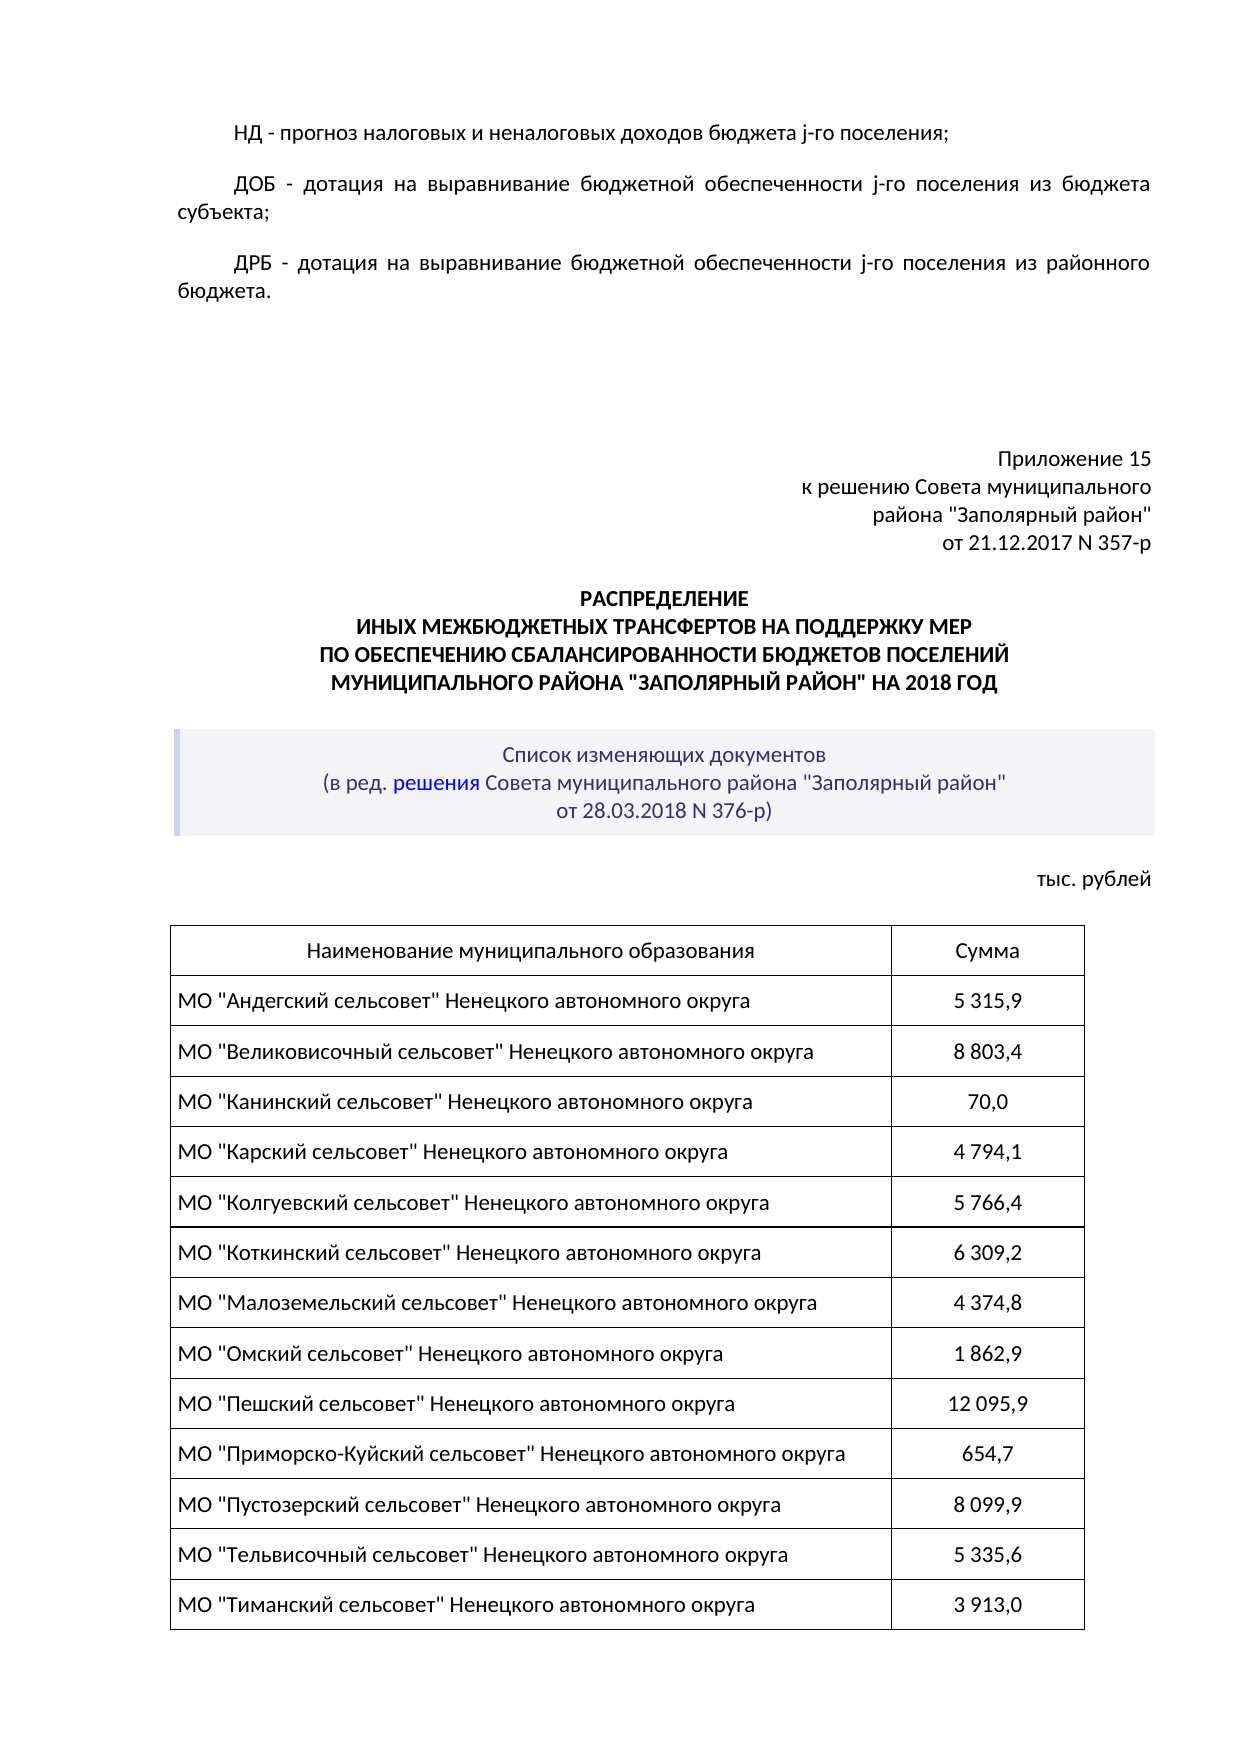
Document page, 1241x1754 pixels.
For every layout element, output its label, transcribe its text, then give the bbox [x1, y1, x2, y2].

title РАСПРЕДЕЛЕНИЕ [177, 584, 1152, 612]
text тыс. рублей [177, 864, 1152, 892]
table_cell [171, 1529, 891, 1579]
text НД - прогноз налоговых и неналоговых доходов бюджета j-го поселения; [177, 118, 1152, 146]
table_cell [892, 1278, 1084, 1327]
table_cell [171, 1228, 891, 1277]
title МУНИЦИПАЛЬНОГО РАЙОНА "ЗАПОЛЯРНЫЙ РАЙОН" НА 2018 ГОД [177, 668, 1152, 696]
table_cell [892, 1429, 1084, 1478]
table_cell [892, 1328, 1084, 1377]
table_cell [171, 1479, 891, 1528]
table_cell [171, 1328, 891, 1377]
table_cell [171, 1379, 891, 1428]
text ДОБ - дотация на выравнивание бюджетной обеспеченности j-го поселения из бюджета субъекта; [177, 169, 1152, 225]
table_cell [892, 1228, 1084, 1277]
text от 21.12.2017 N 357-р [177, 528, 1152, 556]
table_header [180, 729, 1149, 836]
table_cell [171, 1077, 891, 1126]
text Приложение 15 [177, 444, 1152, 472]
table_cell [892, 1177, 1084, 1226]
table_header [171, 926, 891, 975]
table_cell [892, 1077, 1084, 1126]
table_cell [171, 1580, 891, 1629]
text к решению Совета муниципального [177, 472, 1152, 500]
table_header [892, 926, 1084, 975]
text района "Заполярный район" [177, 500, 1152, 528]
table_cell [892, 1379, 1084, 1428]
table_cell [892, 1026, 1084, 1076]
title ИНЫХ МЕЖБЮДЖЕТНЫХ ТРАНСФЕРТОВ НА ПОДДЕРЖКУ МЕР [177, 612, 1152, 640]
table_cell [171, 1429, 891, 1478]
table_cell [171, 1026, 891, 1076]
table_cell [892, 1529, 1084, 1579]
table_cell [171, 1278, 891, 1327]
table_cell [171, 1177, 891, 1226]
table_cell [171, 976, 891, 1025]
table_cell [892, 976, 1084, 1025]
text ДРБ - дотация на выравнивание бюджетной обеспеченности j-го поселения из районного бюджета. [177, 248, 1152, 304]
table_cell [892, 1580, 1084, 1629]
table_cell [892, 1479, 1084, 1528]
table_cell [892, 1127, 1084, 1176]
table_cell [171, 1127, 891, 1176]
title ПО ОБЕСПЕЧЕНИЮ СБАЛАНСИРОВАННОСТИ БЮДЖЕТОВ ПОСЕЛЕНИЙ [177, 640, 1152, 668]
